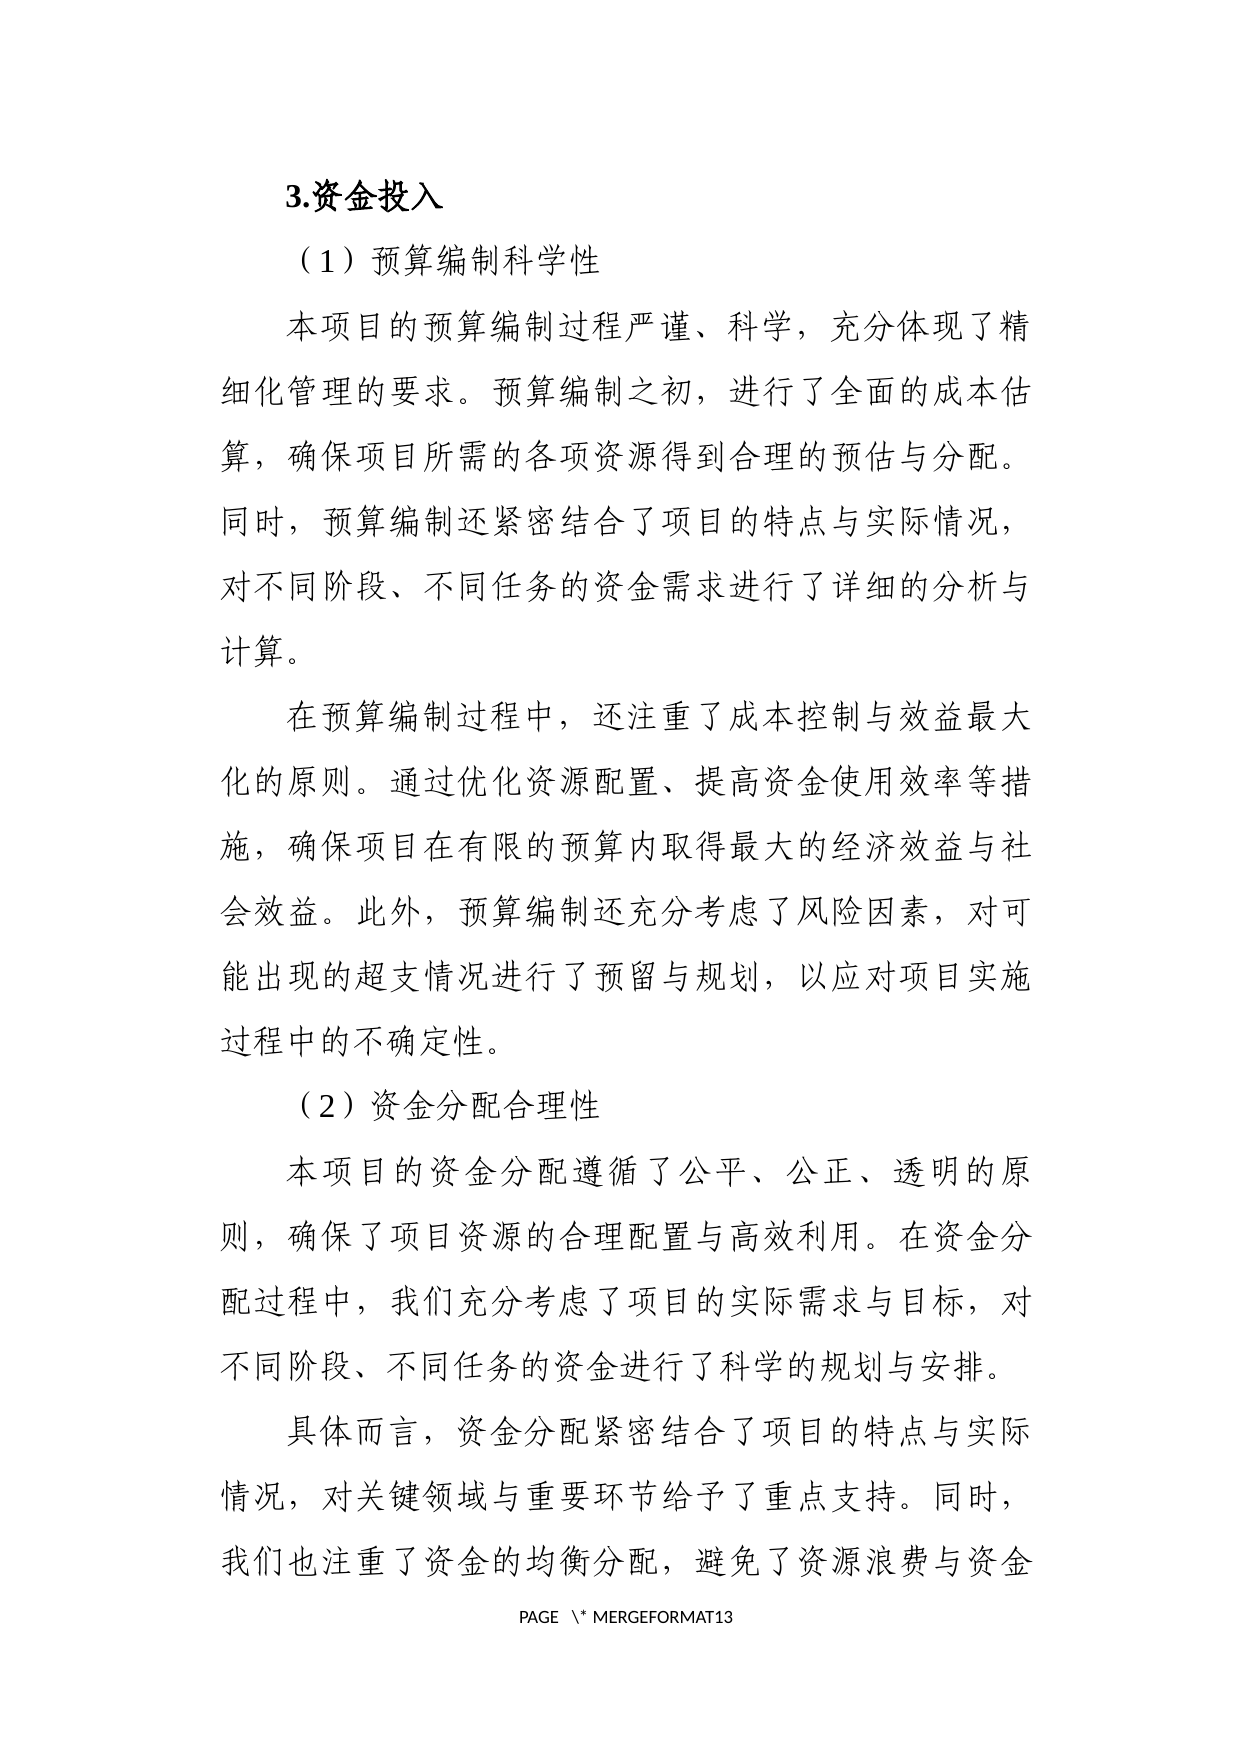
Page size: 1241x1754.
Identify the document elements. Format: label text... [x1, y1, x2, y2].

text 本项目的预算编制过程严谨、科学，充分体现了精细化管理的要求。预算编制之初，进行了全面的成本估算，确保项目所需的各项资源得到合理的预估与分配。同时，预算编制还紧密结合了项目的特点与实际情况，对不同阶段、不同任务的资金需求进行了详细的分析与计算。 [218, 292, 1033, 682]
text 3.资金投入 [218, 162, 1033, 227]
text （1）预算编制科学性 [218, 227, 1033, 292]
text （2）资金分配合理性 [218, 1072, 1033, 1137]
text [218, 1397, 1033, 1592]
text 本项目的资金分配遵循了公平、公正、透明的原则，确保了项目资源的合理配置与高效利用。在资金分配过程中，我们充分考虑了项目的实际需求与目标，对不同阶段、不同任务的资金进行了科学的规划与安排。 [218, 1137, 1033, 1397]
text 在预算编制过程中，还注重了成本控制与效益最大化的原则。通过优化资源配置、提高资金使用效率等措施，确保项目在有限的预算内取得最大的经济效益与社会效益。此外，预算编制还充分考虑了风险因素，对可能出现的超支情况进行了预留与规划，以应对项目实施过程中的不确定性。 [218, 682, 1033, 1072]
